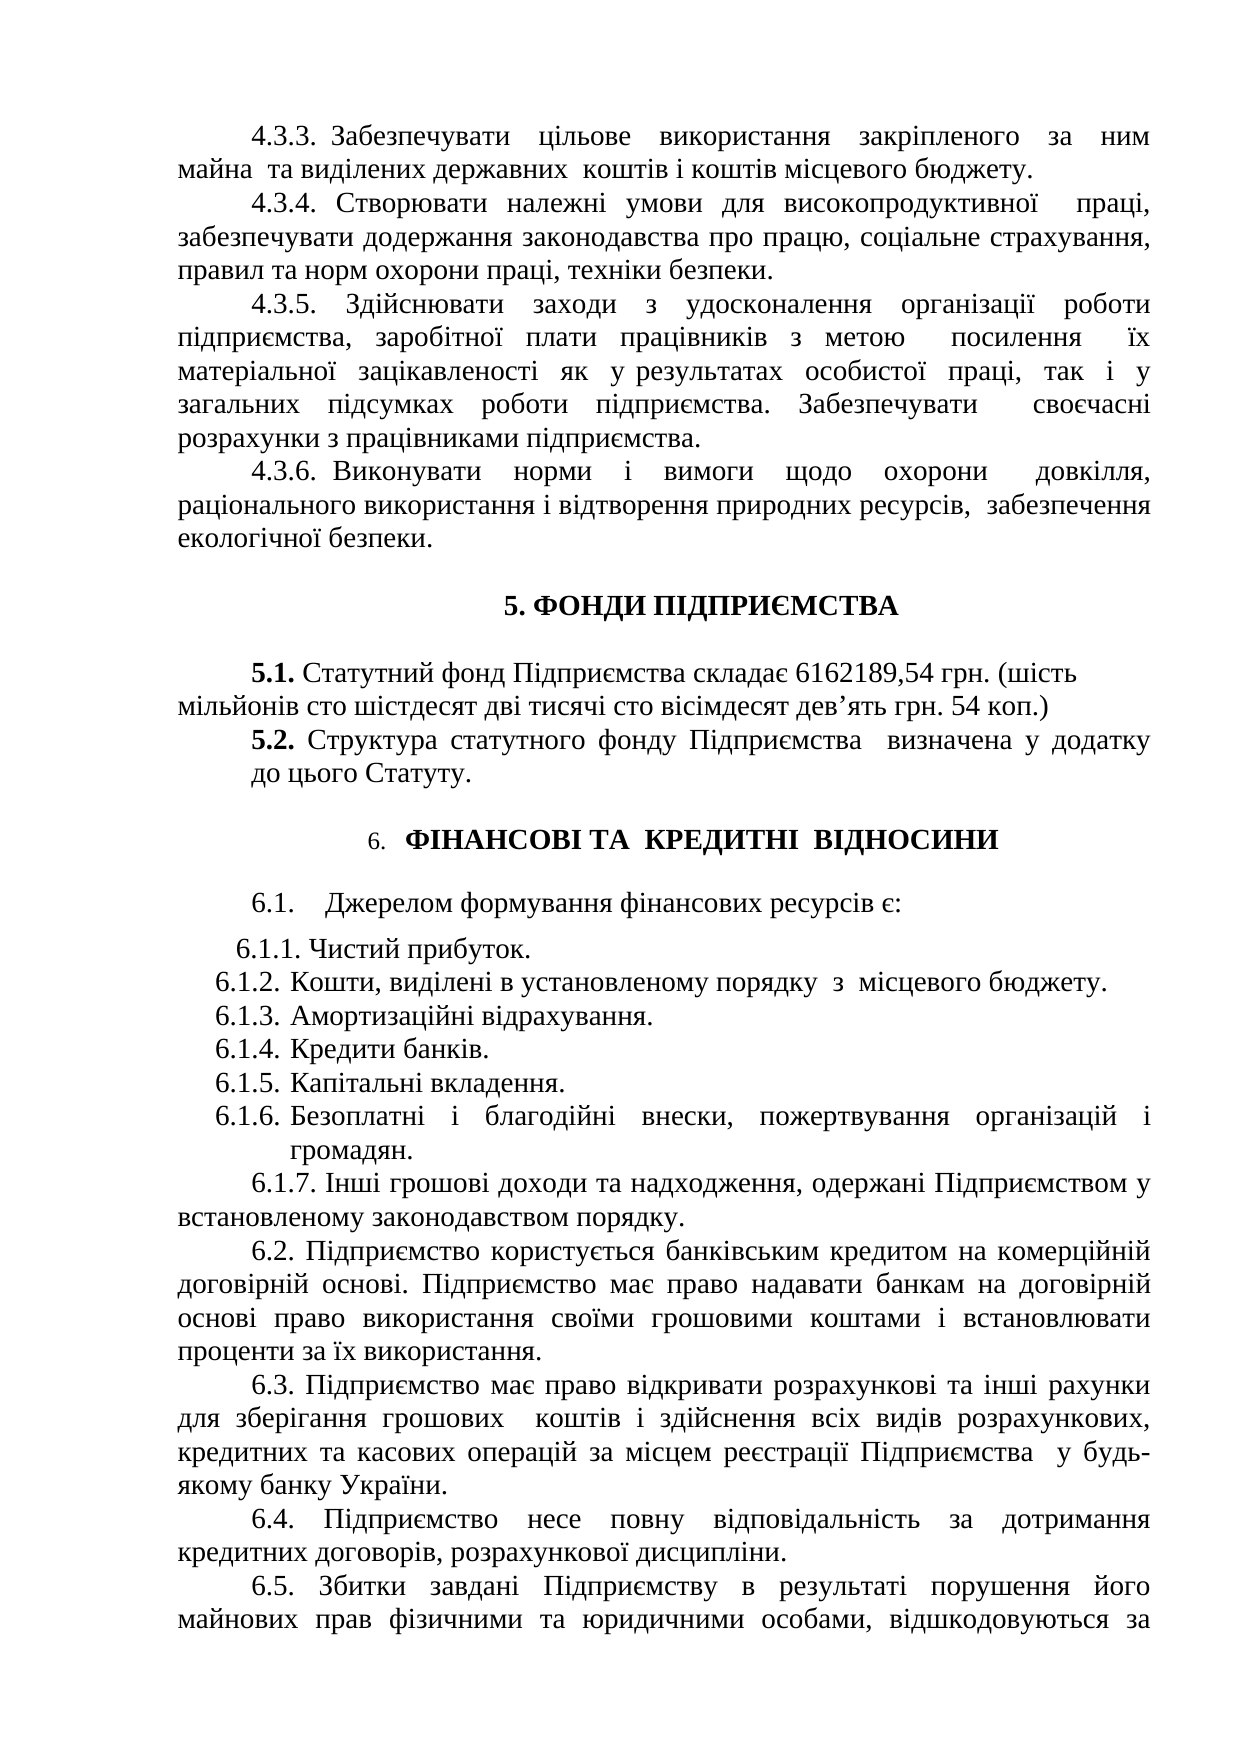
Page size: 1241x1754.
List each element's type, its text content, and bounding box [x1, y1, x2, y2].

list ФІНАНСОВІ ТА КРЕДИТНІ ВІДНОСИНИ [215, 822, 1152, 856]
list Амортизацiйнi відрахування. [215, 998, 1152, 1031]
list Кредити банків. [215, 1031, 1152, 1065]
text 4.3.5. Здійснювати заходи з удосконалення організації роботи підприємства, заробітної плати працівників з метою посилення їх матеріальної зацікавленості як у результатах особистої праці, так i у загальних підсумках роботи підприємства. Забезпечувати своєчасні розрахунки з працівниками підприємства. [177, 286, 1152, 453]
text 4.3.4. Створювати належні умови для високопродуктивної праці, забезпечувати додержання законодавства про працю, соціальне страхування, правил та норм охорони праці, техніки безпеки. [177, 185, 1152, 286]
list Безоплатні і благодійні внески, пожертвування організацій і громадян. [215, 1098, 1152, 1166]
text 5.2. Структура статутного фонду Підприємства визначена у додатку до цього Статуту. [251, 722, 1152, 789]
text 5. ФОНДИ ПІДПРИЄМСТВА [177, 588, 1152, 621]
text 6.1.1. Чистий прибуток. [177, 931, 1152, 964]
list Капiтальнi вкладення. [215, 1065, 1152, 1098]
text 4.3.6. Виконувати норми i вимоги щодо охорони довкілля, раціонального використання i відтворення природних ресурсів, забезпечення екологічної безпеки. [177, 453, 1152, 554]
text 6.2. Підприємство користується банківським кредитом на комерційній договірній основі. Підприємство має право надавати банкам на договірній основі право використання своїми грошовими коштами і встановлювати проценти за їх використання. [177, 1233, 1152, 1367]
text 4.3.3. Забезпечувати цільове використання закріпленого за ним майна та виділених державних коштів і коштів місцевого бюджету. [177, 118, 1152, 185]
text 6.4. Підприємство несе повну відповідальність за дотримання кредитних договорів, розрахункової дисципліни. [177, 1501, 1152, 1568]
text 5.1. Статутний фонд Підприємства складає 6162189,54 грн. (шість мільйонів сто шістдесят дві тисячі сто вісімдесят дев’ять грн. 54 коп.) [177, 655, 1152, 722]
text 6.1. Джерелом формування фінансових ресурсів є: [207, 885, 1152, 918]
list Кошти, видiленi в установленому порядку з місцевого бюджету. [215, 964, 1152, 998]
text 6.3. Підприємство має право відкривати розрахункові та інші рахунки для зберігання грошових коштів і здійснення всіх видів розрахункових, кредитних та касових операцій за місцем реєстрації Підприємства у будь-якому банку України. [177, 1367, 1152, 1501]
list Іншi грошові доходи та надходження, одержані Підприємством у встановленому законодавством порядку. [177, 1166, 1152, 1233]
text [177, 1568, 1152, 1635]
